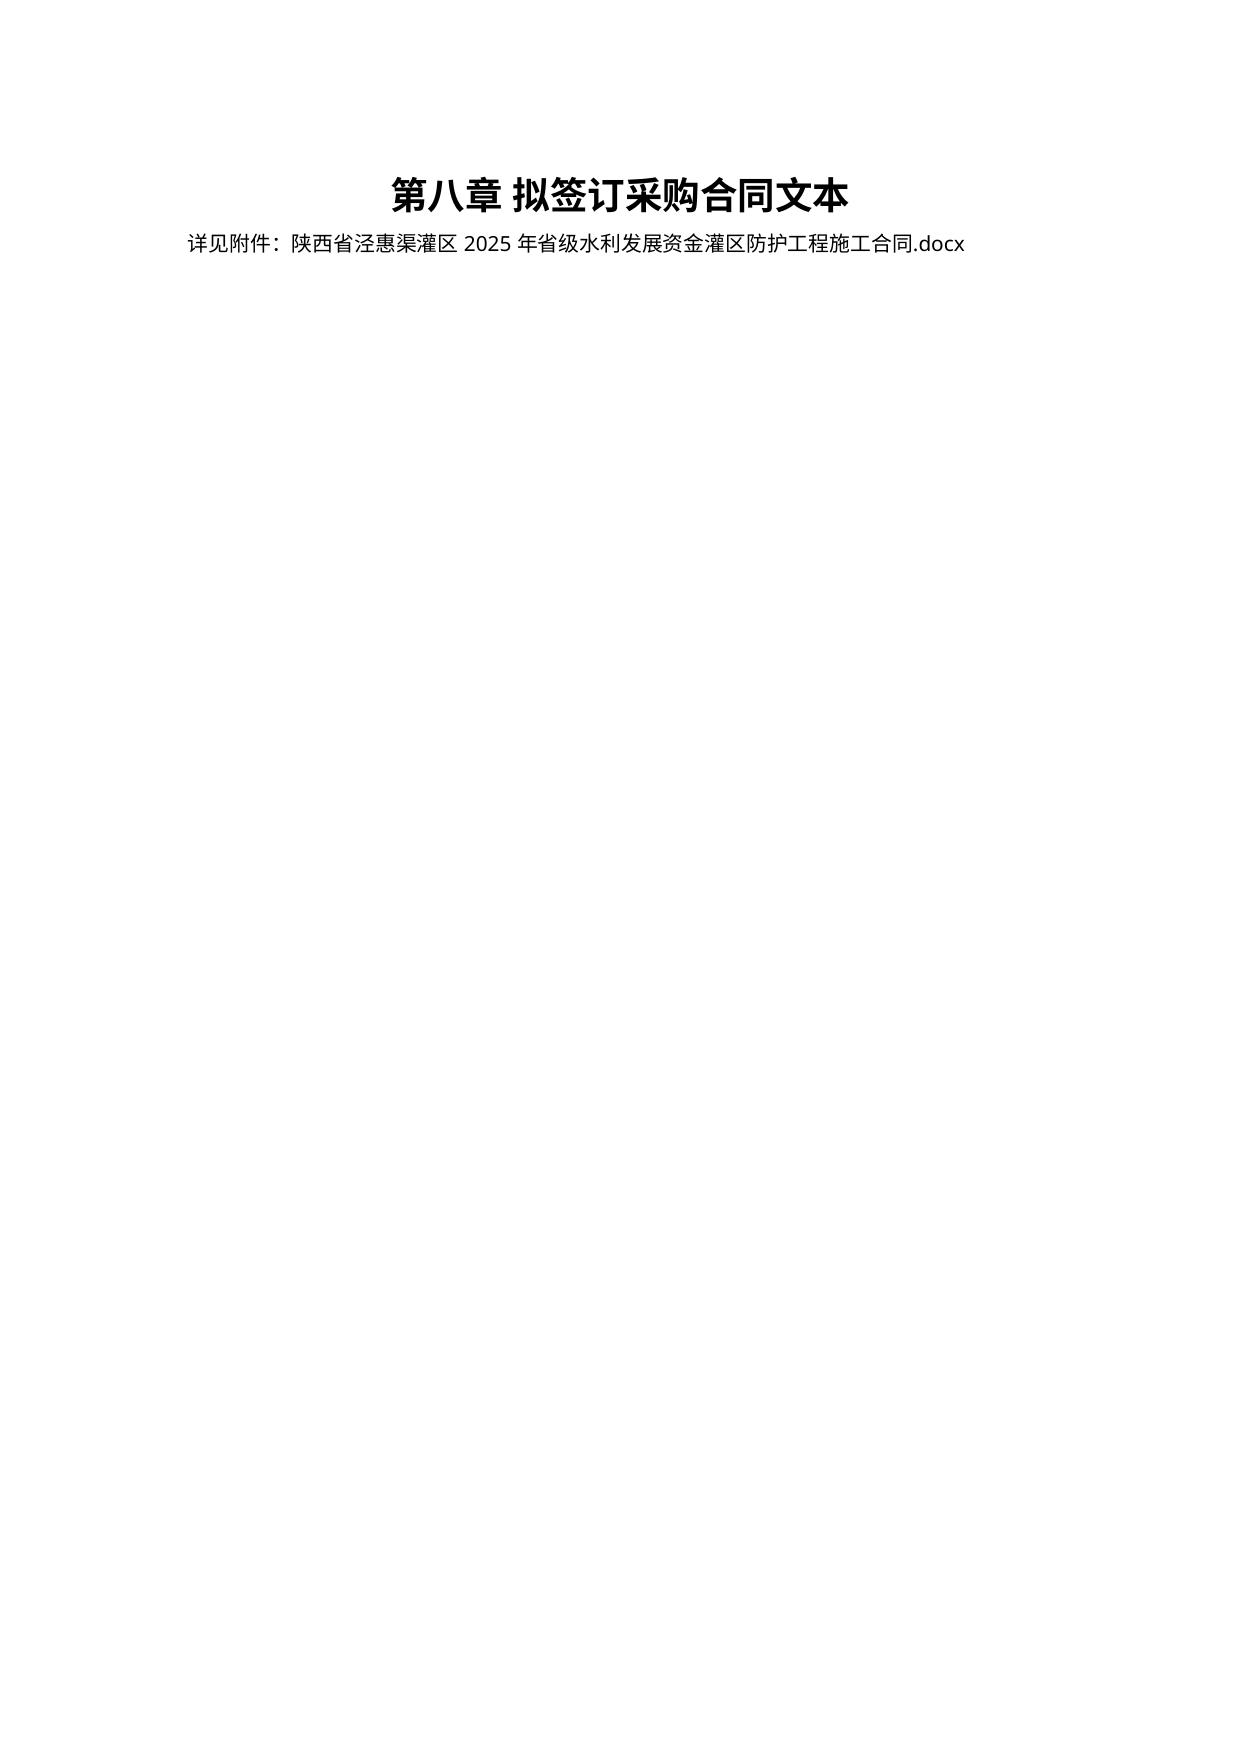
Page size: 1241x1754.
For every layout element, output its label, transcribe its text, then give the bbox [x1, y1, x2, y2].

text 详见附件：陕西省泾惠渠灌区 2025 年省级水利发展资金灌区防护工程施工合同.docx [187, 227, 1053, 259]
text 第八章 拟签订采购合同文本 [187, 162, 1053, 227]
